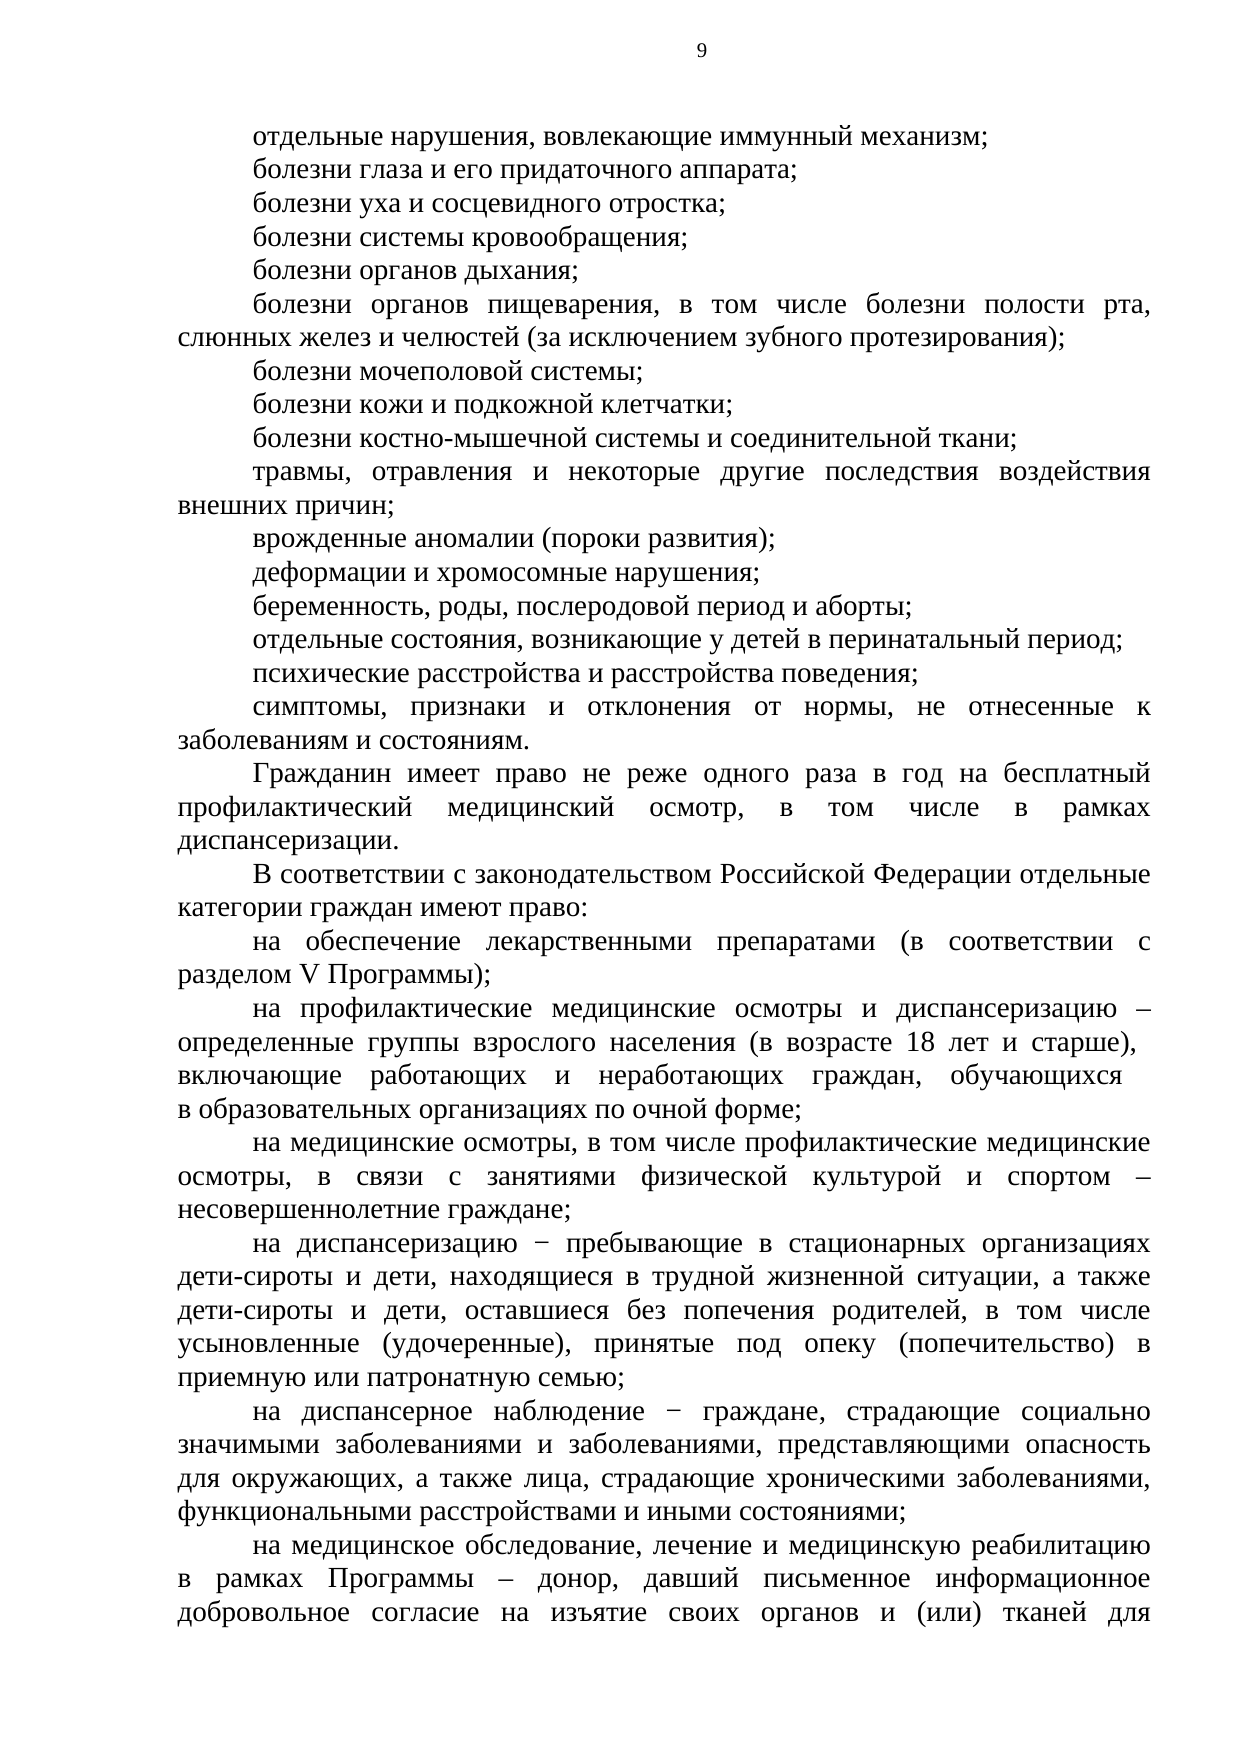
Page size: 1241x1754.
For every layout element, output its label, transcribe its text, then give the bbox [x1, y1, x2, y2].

text на медицинские осмотры, в том числе профилактические медицинские осмотры, в связи с занятиями физической культурой и спортом –несовершеннолетние граждане; [177, 1124, 1152, 1225]
text на профилактические медицинские осмотры и диспансеризацию – определенные группы взрослого населения (в возрасте 18 лет и старше), включающие работающих и неработающих граждан, обучающихся в образовательных организациях по очной форме; [177, 990, 1152, 1124]
text отдельные состояния, возникающие у детей в перинатальный период; [177, 621, 1152, 655]
text болезни системы кровообращения; [177, 219, 1152, 252]
text на диспансерное наблюдение − граждане, страдающие социально значимыми заболеваниями и заболеваниями, представляющими опасность для окружающих, а также лица, страдающие хроническими заболеваниями, функциональными расстройствами и иными состояниями; [177, 1393, 1152, 1527]
text беременность, роды, послеродовой период и аборты; [177, 588, 1152, 621]
text врожденные аномалии (пороки развития); [177, 521, 1152, 554]
text болезни мочеполовой системы; [177, 353, 1152, 386]
text В соответствии с законодательством Российской Федерации отдельные категории граждан имеют право: [177, 856, 1152, 923]
text болезни глаза и его придаточного аппарата; [177, 152, 1152, 185]
text симптомы, признаки и отклонения от нормы, не отнесенные к заболеваниям и состояниям. [177, 688, 1152, 755]
text болезни костно-мышечной системы и соединительной ткани; [177, 420, 1152, 453]
text болезни органов пищеварения, в том числе болезни полости рта, слюнных желез и челюстей (за исключением зубного протезирования); [177, 286, 1152, 353]
text болезни органов дыхания; [177, 252, 1152, 286]
text деформации и хромосомные нарушения; [177, 554, 1152, 588]
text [177, 1527, 1152, 1627]
text Гражданин имеет право не реже одного раза в год на бесплатный профилактический медицинский осмотр, в том числе в рамках диспансеризации. [177, 755, 1152, 856]
text болезни уха и сосцевидного отростка; [177, 185, 1152, 219]
text на диспансеризацию − пребывающие в стационарных организациях дети-сироты и дети, находящиеся в трудной жизненной ситуации, а также дети-сироты и дети, оставшиеся без попечения родителей, в том числе усыновленные (удочеренные), принятые под опеку (попечительство) в приемную или патронатную семью; [177, 1225, 1152, 1393]
text травмы, отравления и некоторые другие последствия воздействия внешних причин; [177, 453, 1152, 521]
text на обеспечение лекарственными препаратами (в соответствии с разделом V Программы); [177, 923, 1152, 990]
text болезни кожи и подкожной клетчатки; [177, 386, 1152, 420]
text отдельные нарушения, вовлекающие иммунный механизм; [177, 118, 1152, 152]
text психические расстройства и расстройства поведения; [177, 655, 1152, 688]
